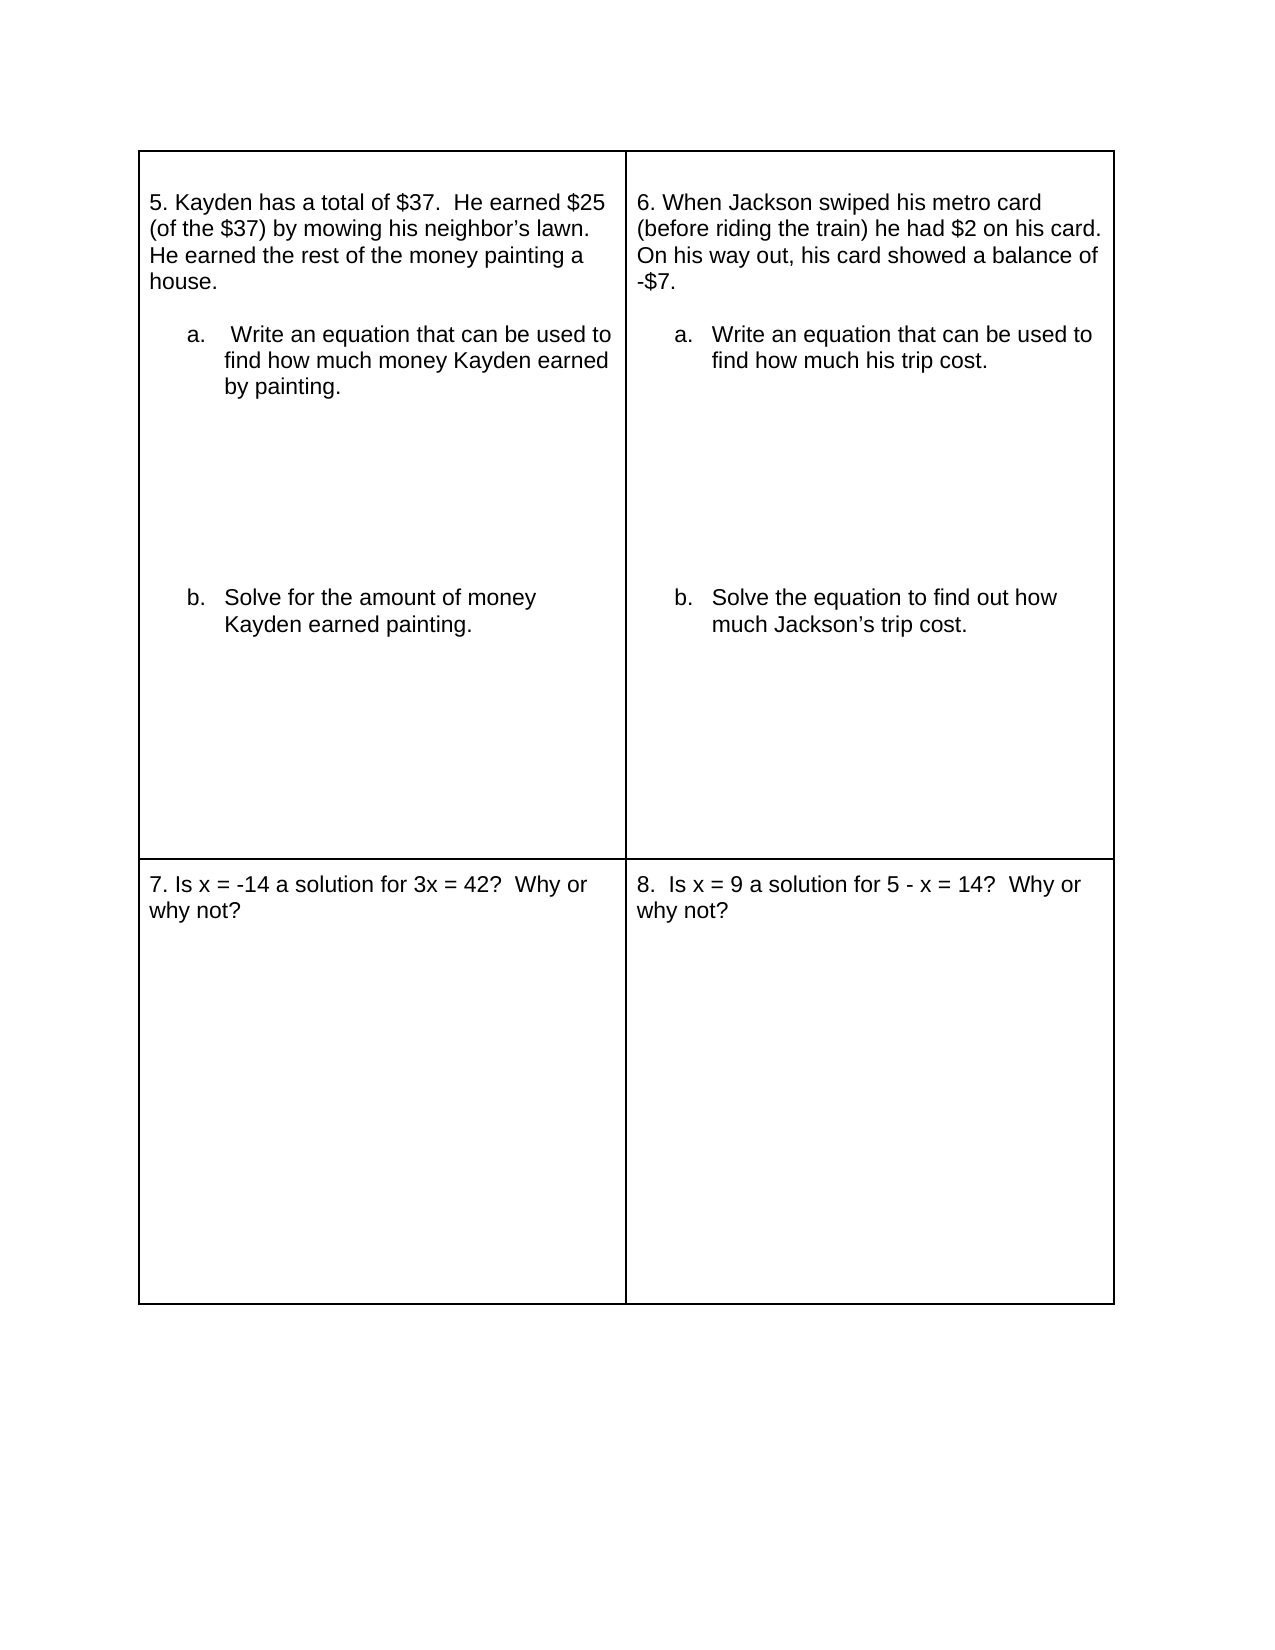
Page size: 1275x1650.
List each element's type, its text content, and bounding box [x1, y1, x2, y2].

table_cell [140, 152, 625, 858]
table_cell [627, 152, 1113, 858]
table_cell 8. Is x = 9 a solution for 5 - x = 14? Why or why not? [627, 860, 1113, 1303]
table_cell 7. Is x = -14 a solution for 3x = 42? Why or why not? [140, 860, 625, 1303]
